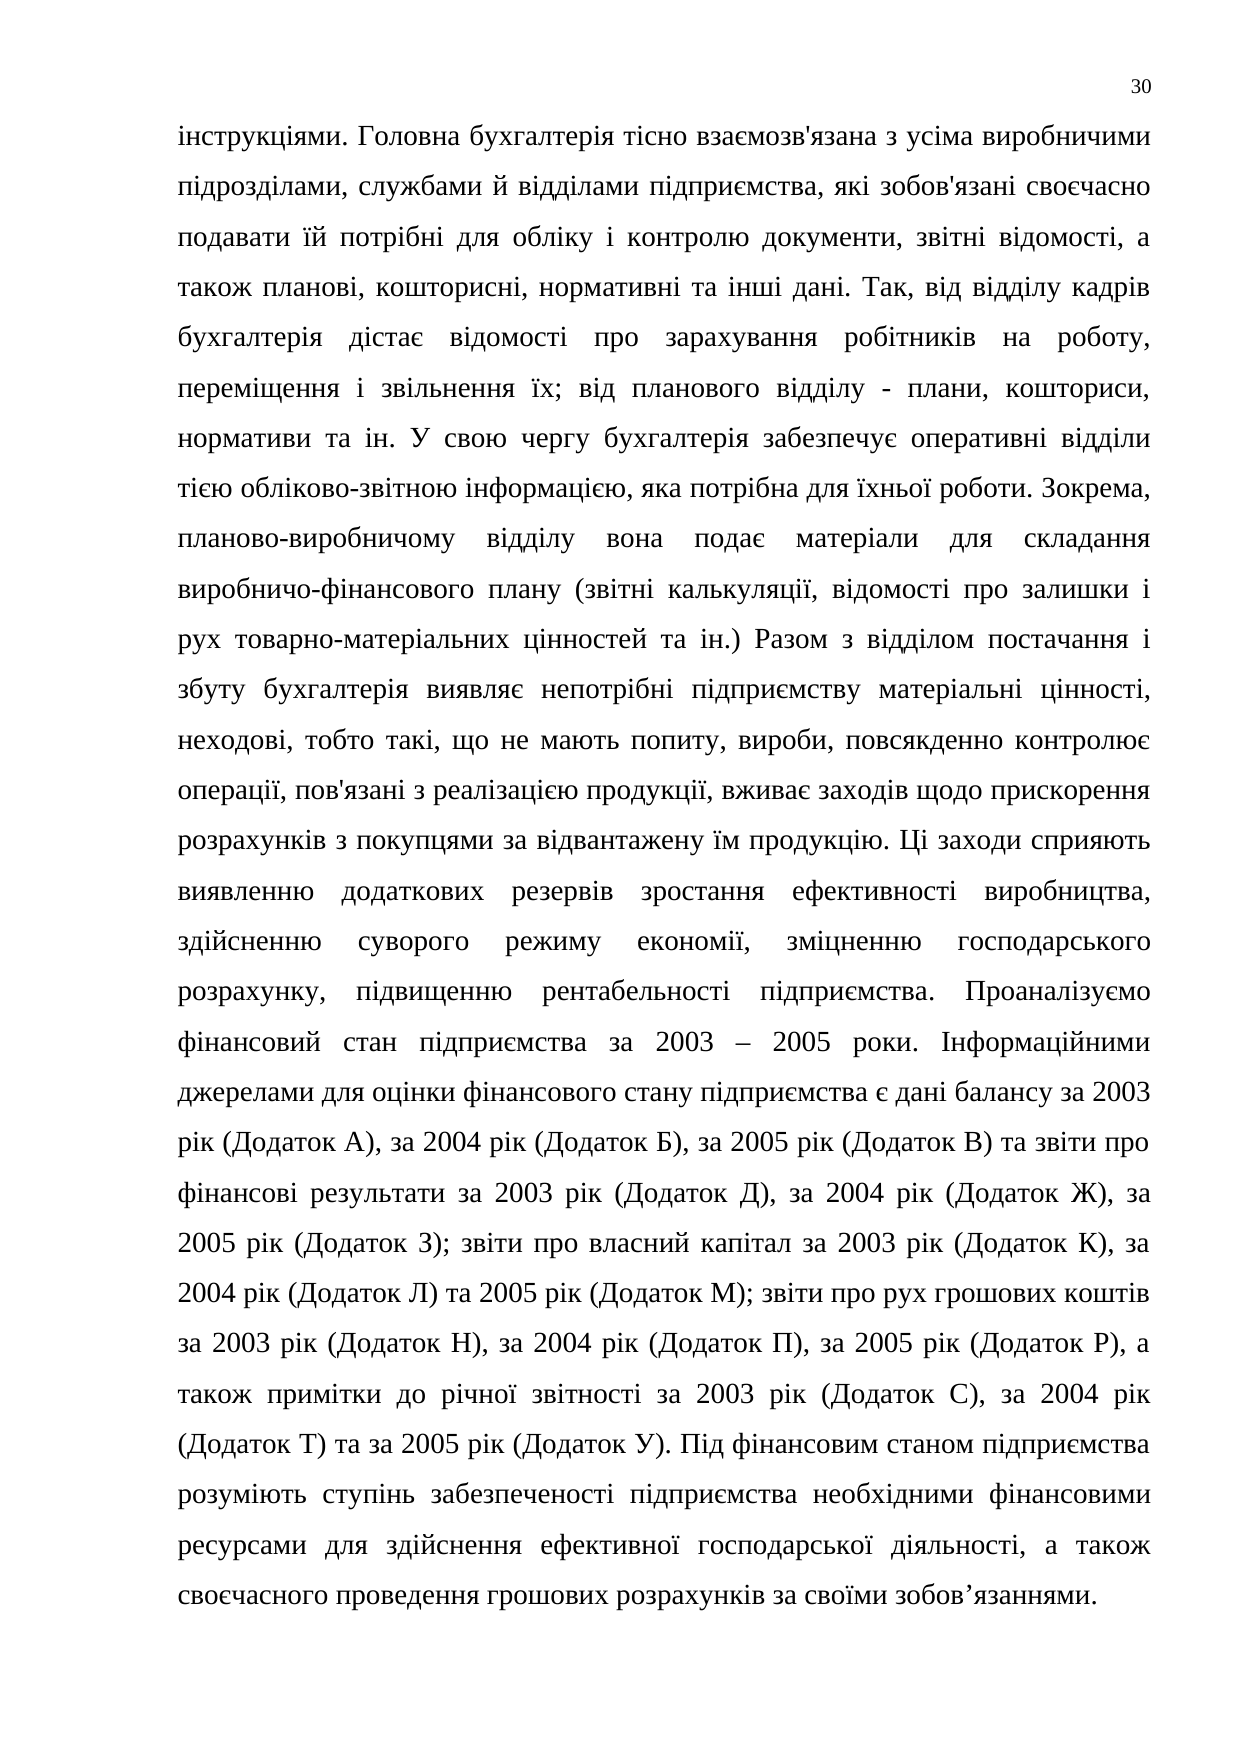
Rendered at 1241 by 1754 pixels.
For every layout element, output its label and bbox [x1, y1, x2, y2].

text [177, 118, 1152, 1611]
